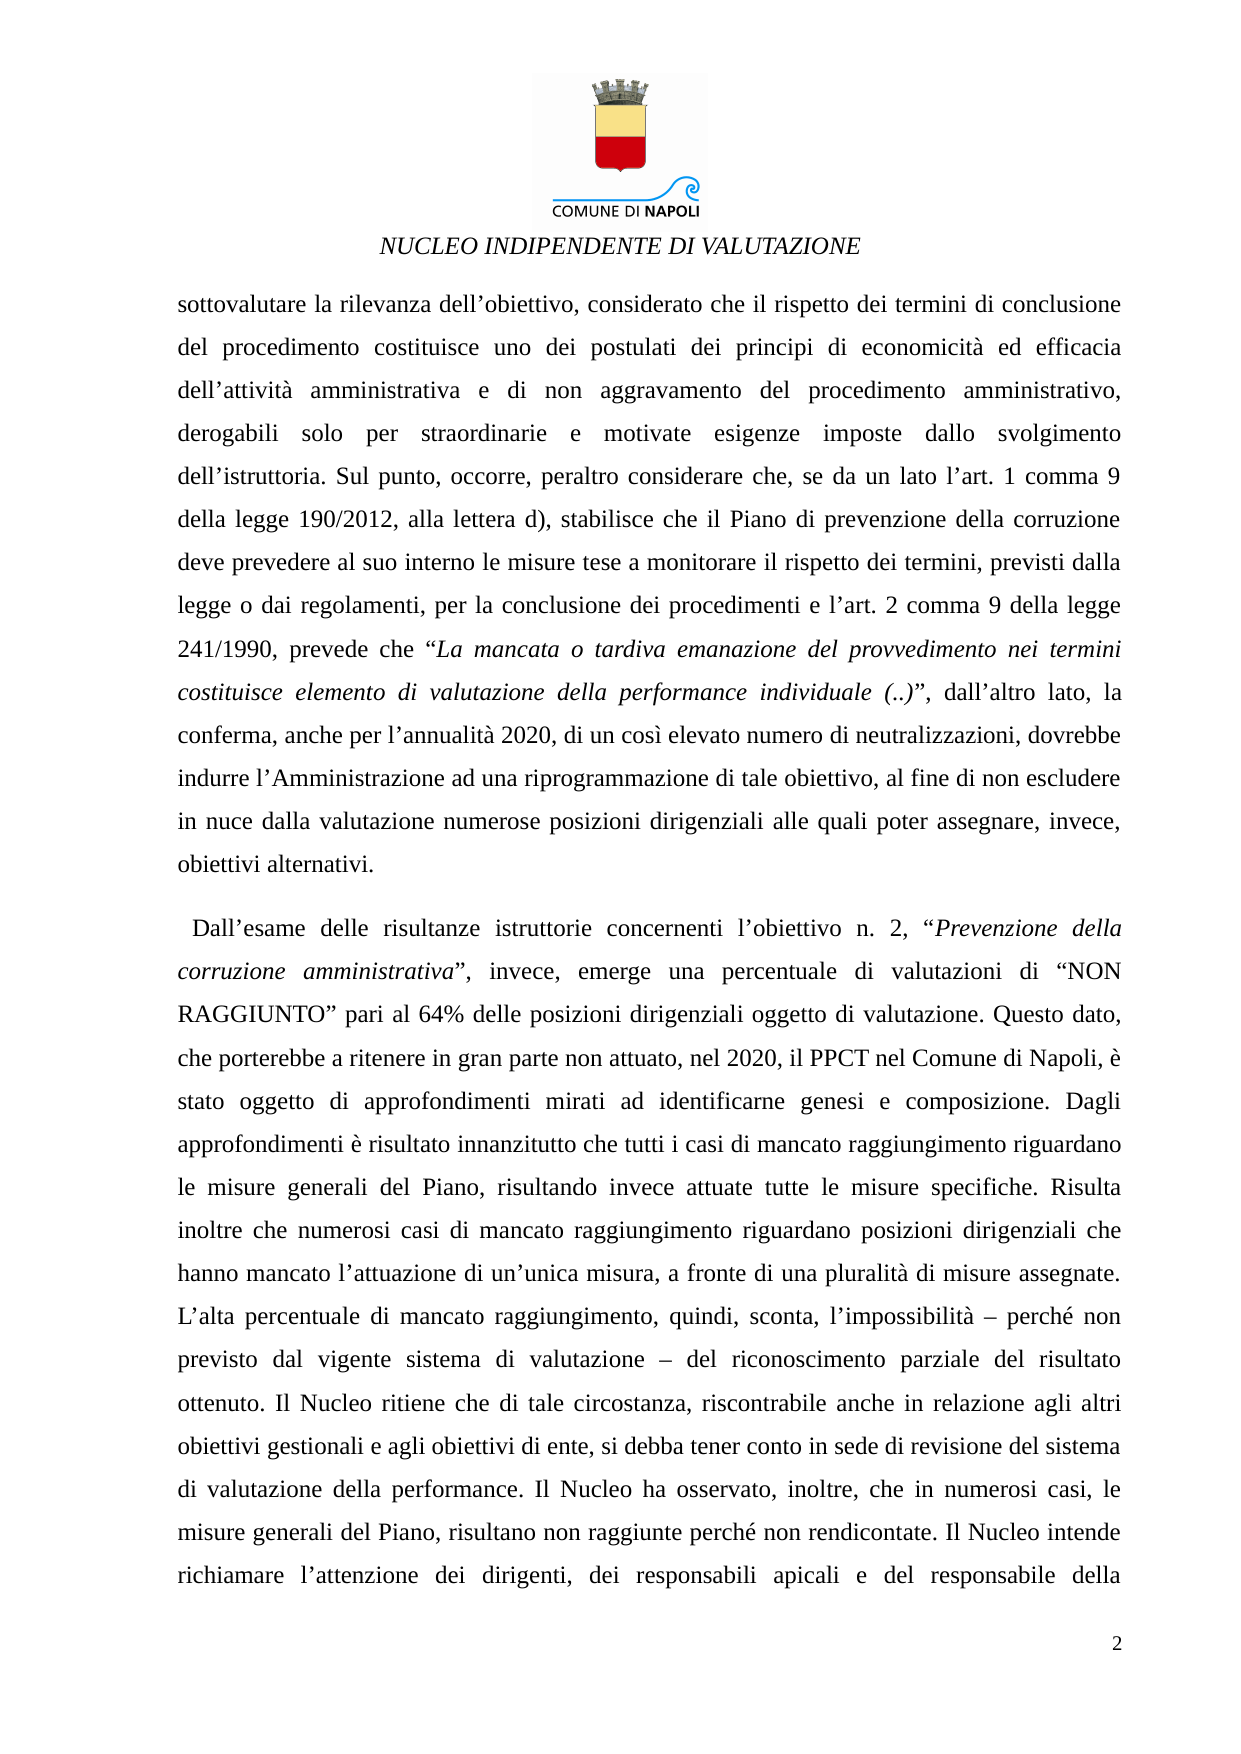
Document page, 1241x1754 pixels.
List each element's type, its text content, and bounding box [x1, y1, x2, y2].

picture [532, 73, 709, 232]
